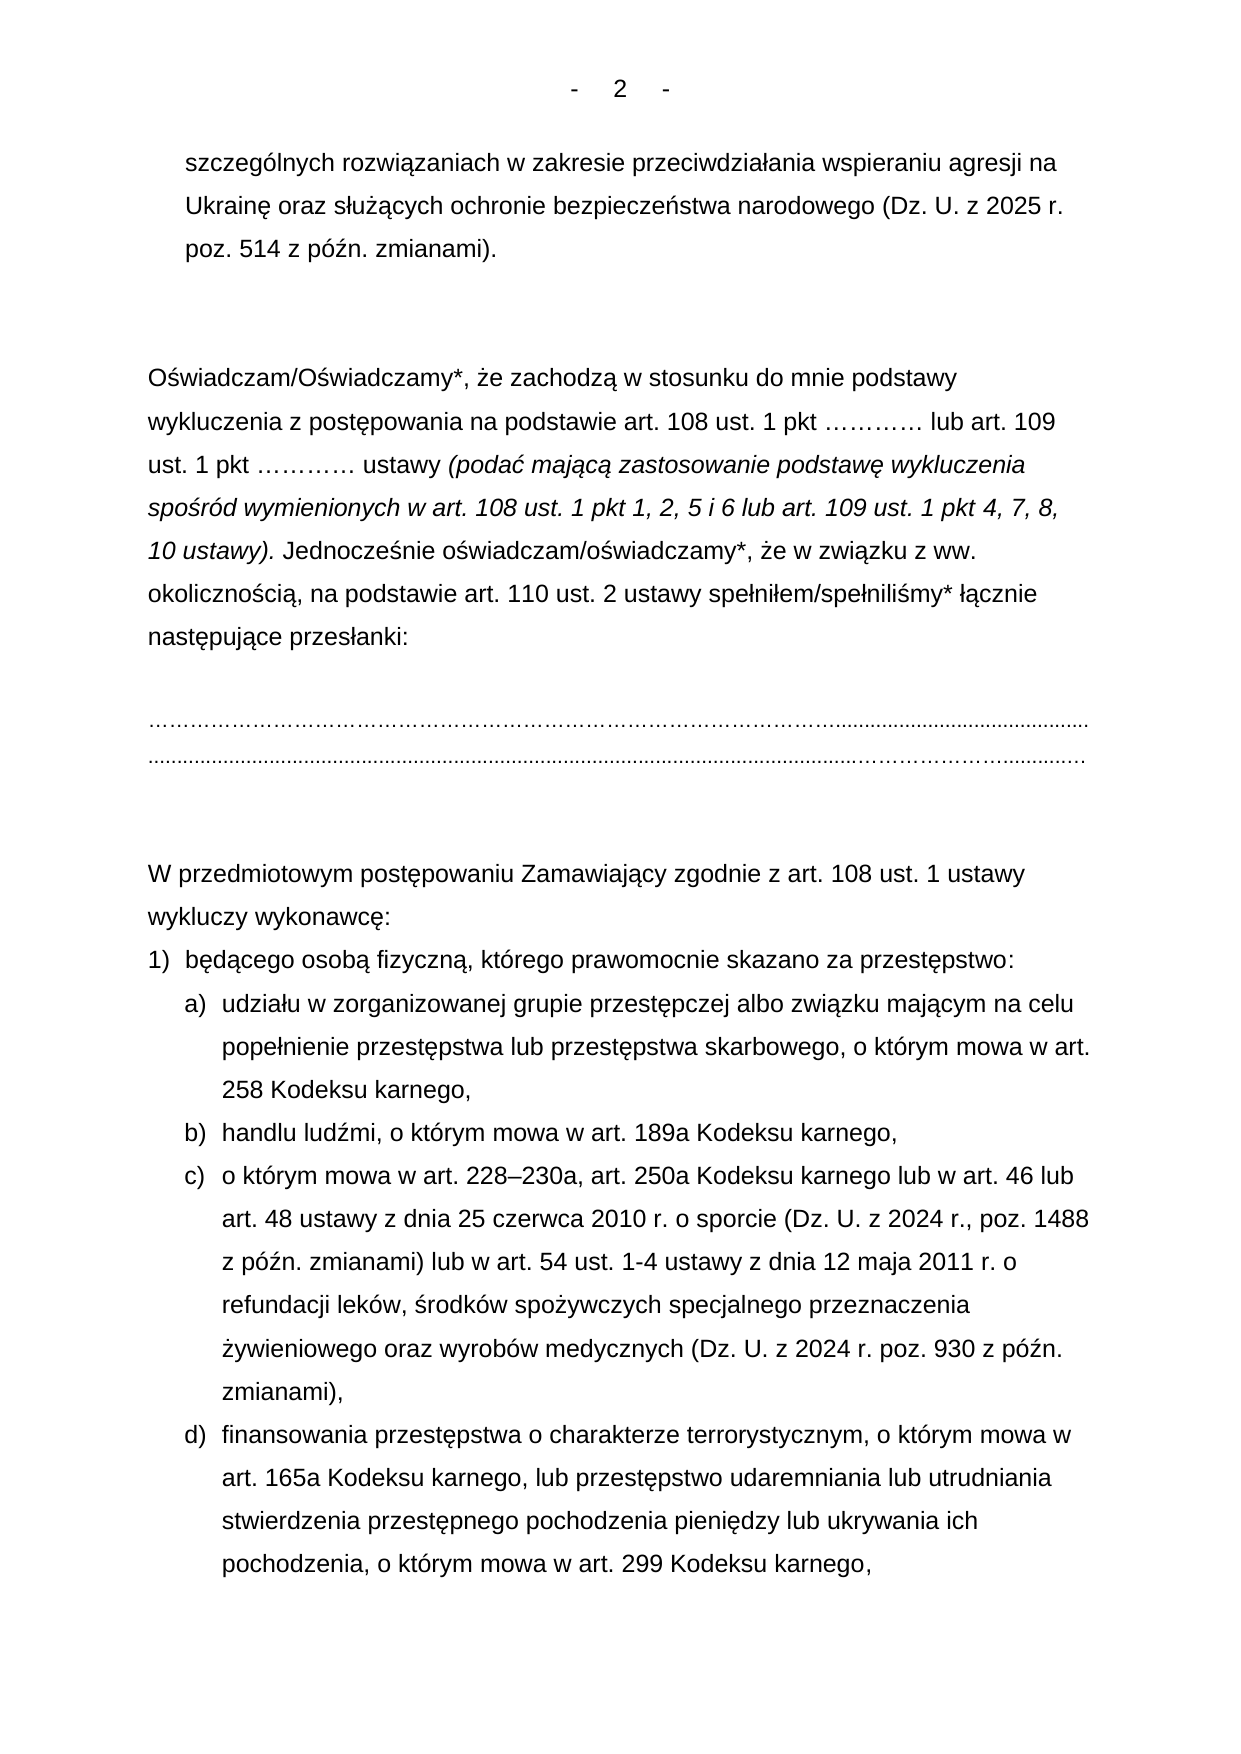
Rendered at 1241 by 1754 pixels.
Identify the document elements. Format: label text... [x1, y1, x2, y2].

list handlu ludźmi, o którym mowa w art. 189a Kodeksu karnego, [184, 1118, 1092, 1147]
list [148, 148, 1092, 263]
text W przedmiotowym postępowaniu Zamawiający zgodnie z art. 108 ust. 1 ustawy wykluczy wykonawcę: [148, 859, 1092, 931]
list o którym mowa w art. 228–230a, art. 250a Kodeksu karnego lub w art. 46 lub art. 48 ustawy z dnia 25 czerwca 2010 r. o sporcie (Dz. U. z 2024 r., poz. 1488 z późn. zmianami) lub w art. 54 ust. 1-4 ustawy z dnia 12 maja 2011 r. o refundacji leków, środków spożywczych specjalnego przeznaczenia żywieniowego oraz wyrobów medycznych (Dz. U. z 2024 r. poz. 930 z późn. zmianami), [184, 1161, 1092, 1406]
text ……………………………………………………………………………………….......................................................................................................................................................................…………………...........… [148, 708, 1092, 768]
text Oświadczam/Oświadczamy*, że zachodzą w stosunku do mnie podstawy wykluczenia z postępowania na podstawie art. 108 ust. 1 pkt ………… lub art. 109 ust. 1 pkt ………… ustawy (podać mającą zastosowanie podstawę wykluczenia spośród wymienionych w art. 108 ust. 1 pkt 1, 2, 5 i 6 lub art. 109 ust. 1 pkt 4, 7, 8, 10 ustawy). Jednocześnie oświadczam/oświadczamy*, że w związku z ww. okolicznością, na podstawie art. 110 ust. 2 ustawy spełniłem/spełniliśmy* łącznie następujące przesłanki: [148, 363, 1092, 651]
list finansowania przestępstwa o charakterze terrorystycznym, o którym mowa w art. 165a Kodeksu karnego, lub przestępstwo udaremniania lub utrudniania stwierdzenia przestępnego pochodzenia pieniędzy lub ukrywania ich pochodzenia, o którym mowa w art. 299 Kodeksu karnego, [184, 1420, 1092, 1578]
list będącego osobą fizyczną, którego prawomocnie skazano za przestępstwo: [148, 946, 1092, 974]
list udziału w zorganizowanej grupie przestępczej albo związku mającym na celu popełnienie przestępstwa lub przestępstwa skarbowego, o którym mowa w art. 258 Kodeksu karnego, [184, 989, 1092, 1104]
